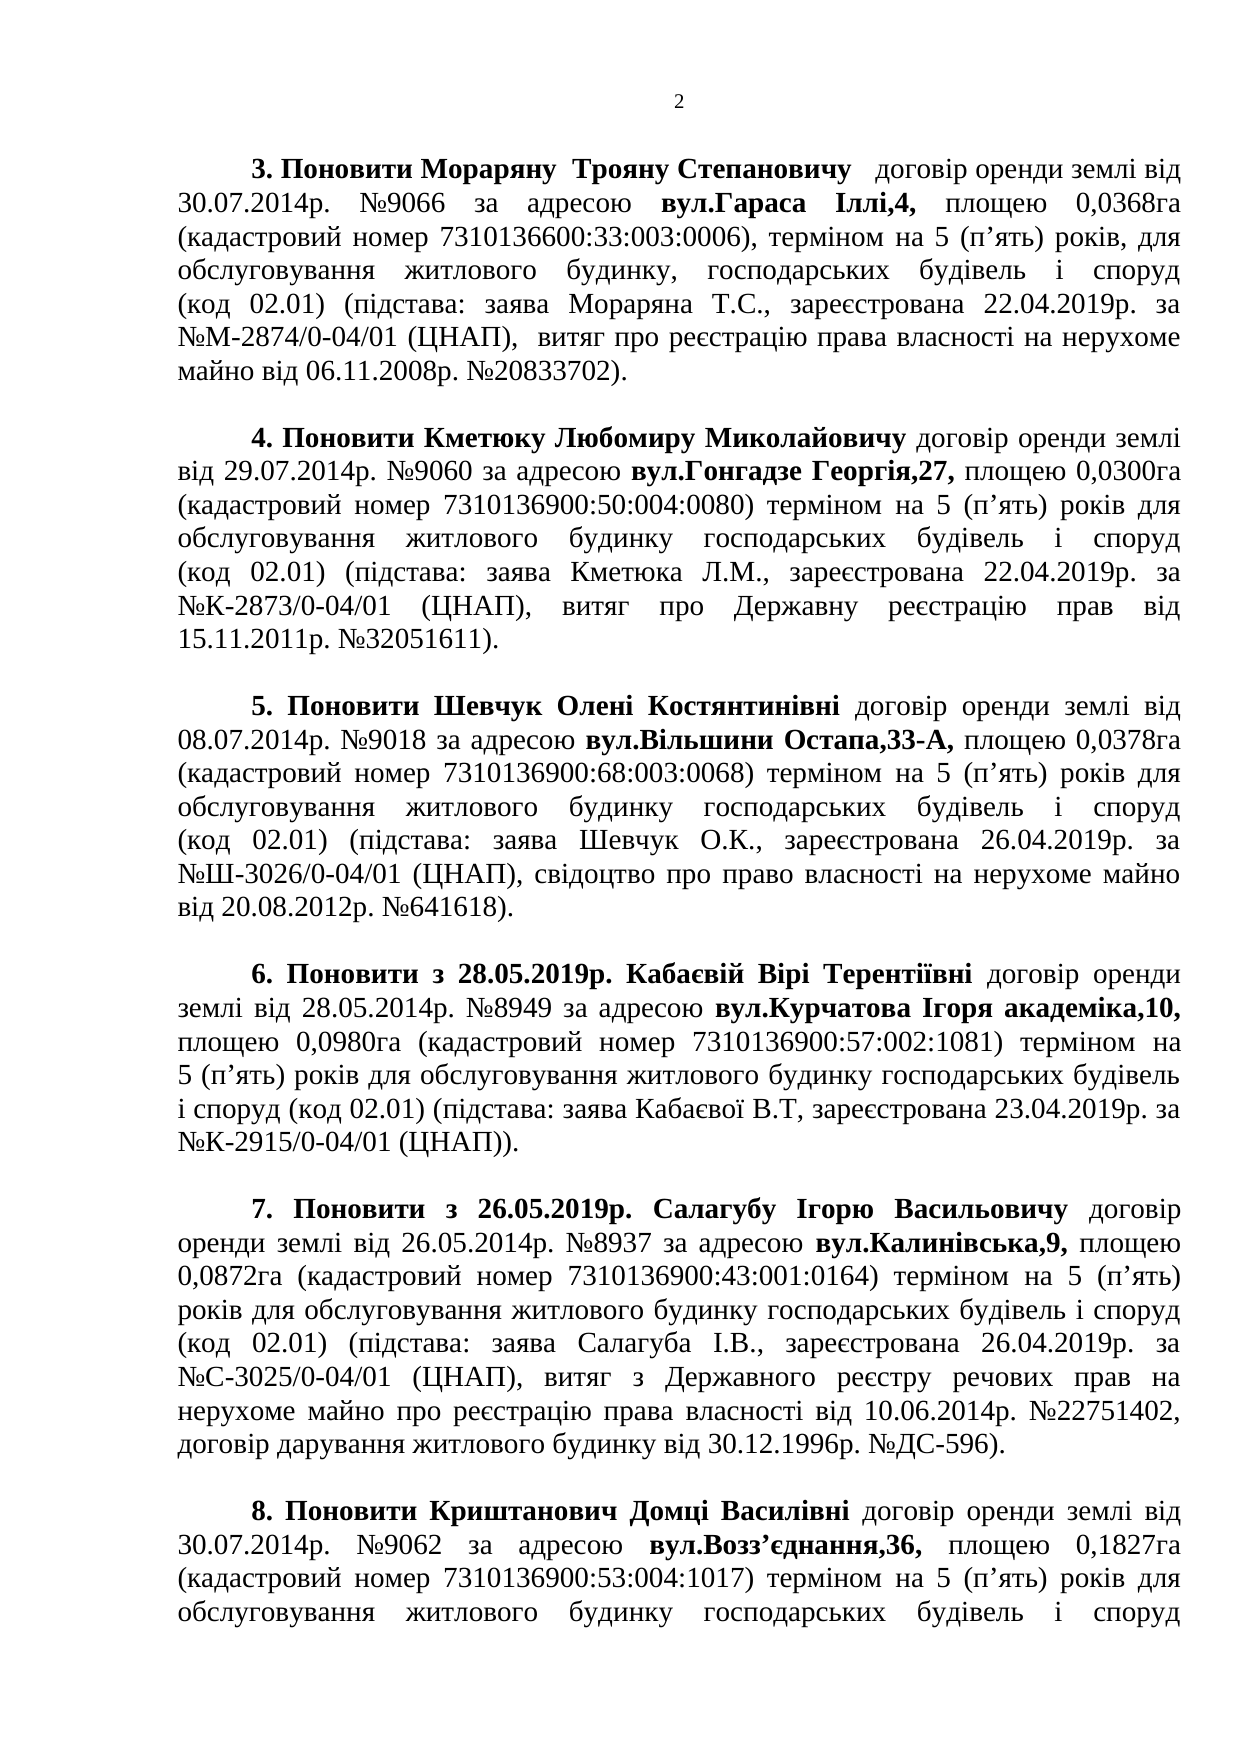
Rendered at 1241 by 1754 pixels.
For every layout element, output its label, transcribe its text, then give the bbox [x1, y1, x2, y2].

text 4. Поновити Кметюку Любомиру Миколайовичу договір оренди землі від 29.07.2014р. №9060 за адресою вул.Гонгадзе Георгія,27, площею 0,0300га (кадастровий номер 7310136900:50:004:0080) терміном на 5 (п’ять) років для обслуговування житлового будинку господарських будівель і споруд (код 02.01) (підстава: заява Кметюка Л.М., зареєстрована 22.04.2019р. за №К-2873/0-04/01 (ЦНАП), витяг про Державну реєстрацію прав від 15.11.2011р. №32051611). [177, 420, 1181, 655]
text 3. Поновити Мораряну Трояну Степановичу договір оренди землі від 30.07.2014р. №9066 за адресою вул.Гараса Іллі,4, площею 0,0368га (кадастровий номер 7310136600:33:003:0006), терміном на 5 (п’ять) років, для обслуговування житлового будинку, господарських будівель і споруд (код 02.01) (підстава: заява Мораряна Т.С., зареєстрована 22.04.2019р. за №М-2874/0-04/01 (ЦНАП), витяг про реєстрацію права власності на нерухоме майно від 06.11.2008р. №20833702). [177, 152, 1181, 386]
text 5. Поновити Шевчук Олені Костянтинівні договір оренди землі від 08.07.2014р. №9018 за адресою вул.Вільшини Остапа,33-А, площею 0,0378га (кадастровий номер 7310136900:68:003:0068) терміном на 5 (п’ять) років для обслуговування житлового будинку господарських будівель і споруд (код 02.01) (підстава: заява Шевчук О.К., зареєстрована 26.04.2019р. за №Ш-3026/0-04/01 (ЦНАП), свідоцтво про право власності на нерухоме майно від 20.08.2012р. №641618). [177, 688, 1181, 923]
text 6. Поновити з 28.05.2019р. Кабаєвій Вірі Терентіївні договір оренди землі від 28.05.2014р. №8949 за адресою вул.Курчатова Ігоря академіка,10, площею 0,0980га (кадастровий номер 7310136900:57:002:1081) терміном на 5 (п’ять) років для обслуговування житлового будинку господарських будівель і споруд (код 02.01) (підстава: заява Кабаєвої В.Т, зареєстрована 23.04.2019р. за №К-2915/0-04/01 (ЦНАП)). [177, 957, 1181, 1158]
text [177, 1493, 1181, 1627]
text 7. Поновити з 26.05.2019р. Салагубу Ігорю Васильовичу договір оренди землі від 26.05.2014р. №8937 за адресою вул.Калинівська,9, площею 0,0872га (кадастровий номер 7310136900:43:001:0164) терміном на 5 (п’ять) років для обслуговування житлового будинку господарських будівель і споруд (код 02.01) (підстава: заява Салагуба І.В., зареєстрована 26.04.2019р. за №С-3025/0-04/01 (ЦНАП), витяг з Державного реєстру речових прав на нерухоме майно про реєстрацію права власності від 10.06.2014р. №22751402, договір дарування житлового будинку від 30.12.1996р. №ДС-596). [177, 1191, 1181, 1460]
